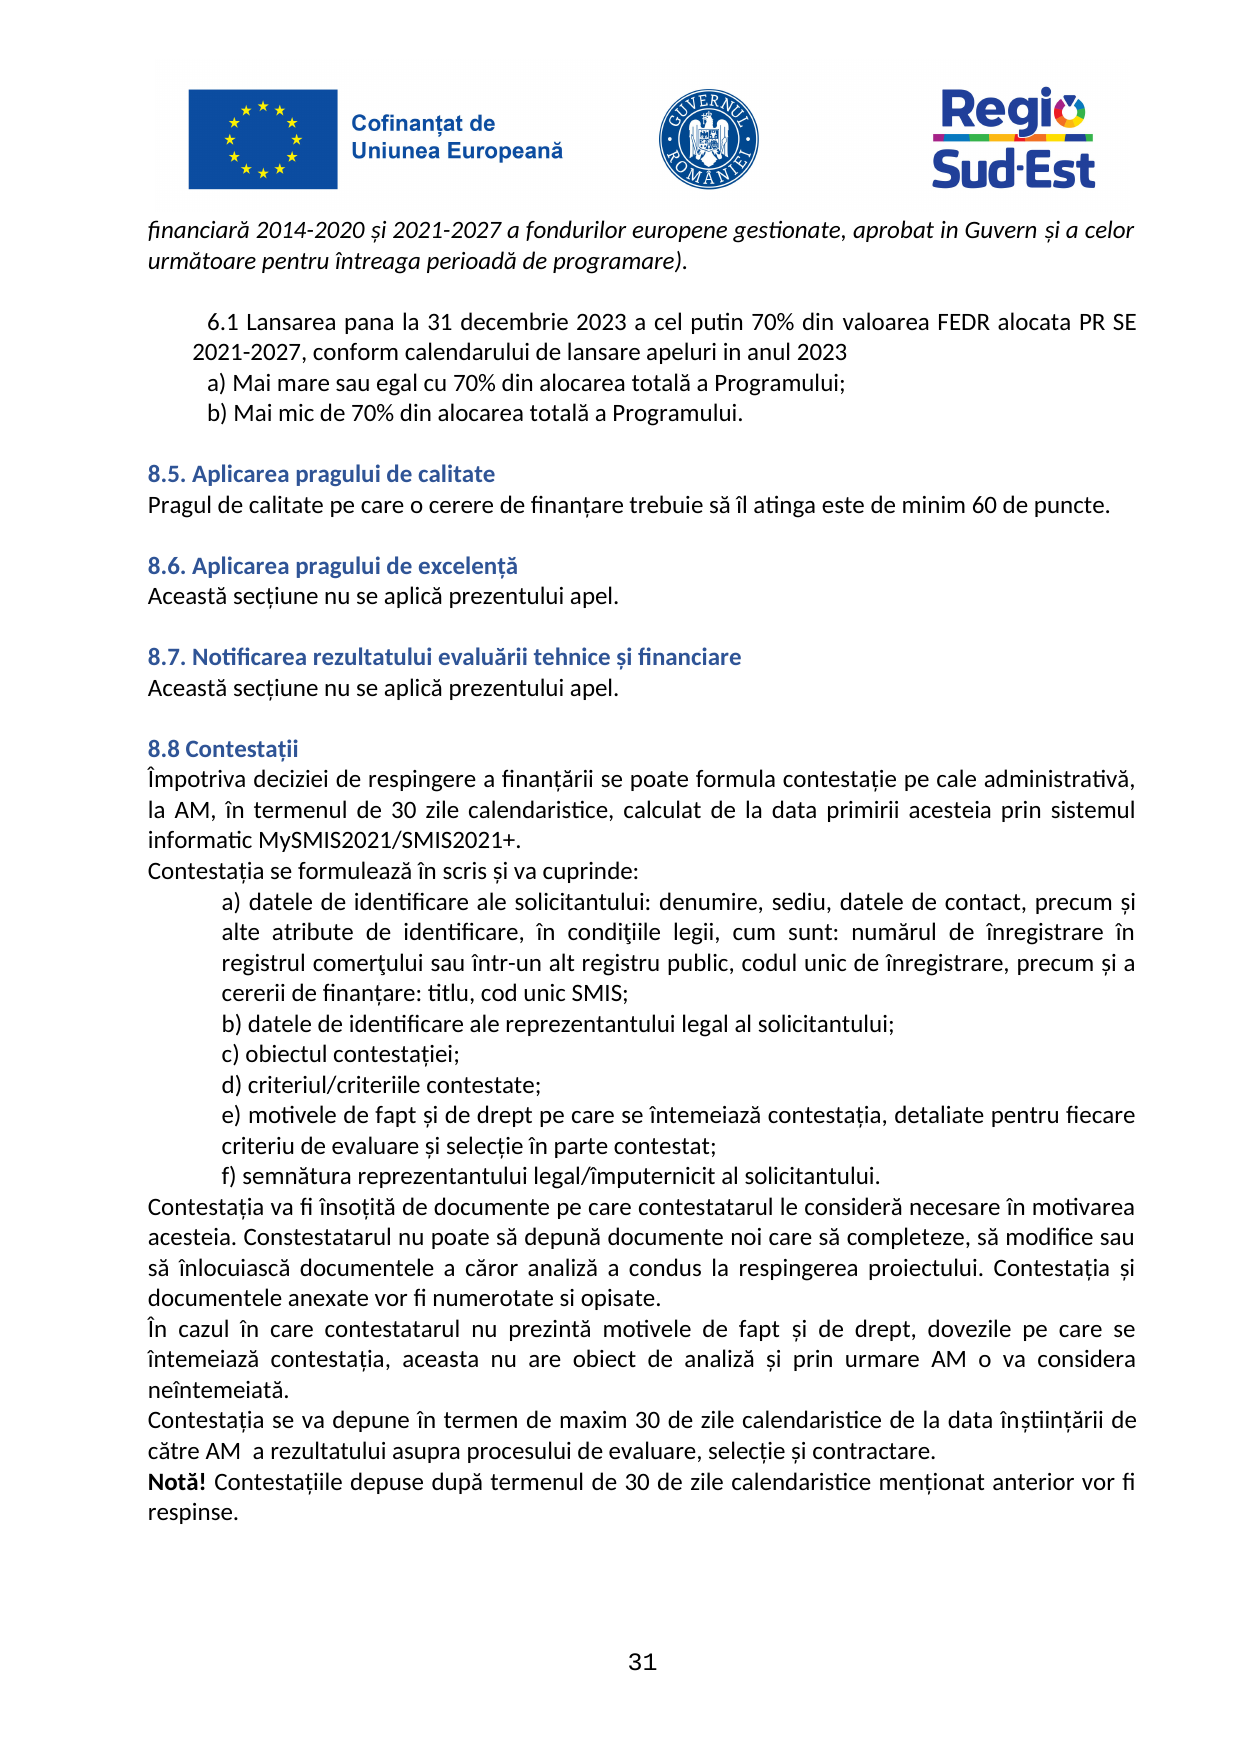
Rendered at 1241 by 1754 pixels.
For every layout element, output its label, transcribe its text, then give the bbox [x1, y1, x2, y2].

subtitle 8.5. Aplicarea pragului de calitate [148, 458, 1137, 489]
text c) obiectul contestației; [221, 1038, 1137, 1069]
text Această secțiune nu se aplică prezentului apel. [148, 581, 1137, 611]
text Pragul de calitate pe care o cerere de finanțare trebuie să îl atinga este de minim 60 de puncte. [148, 489, 1137, 519]
text Contestația va fi însoțită de documente pe care contestatarul le consideră necesare în motivarea acesteia. Constestatarul nu poate să depună documente noi care să completeze, să modifice sau să înlocuiască documentele a căror analiză a condus la respingerea proiectului. Contestația și documentele anexate vor fi numerotate si opisate. [148, 1191, 1137, 1313]
text Contestaţia se formulează în scris și va cuprinde: [148, 855, 1137, 886]
subtitle 8.6. Aplicarea pragului de excelență [148, 550, 1137, 581]
picture [155, 59, 1130, 212]
text În cazul în care contestatarul nu prezintă motivele de fapt şi de drept, dovezile pe care se întemeiază contestaţia, aceasta nu are obiect de analiză și prin urmare AM o va considera neîntemeiată. [148, 1313, 1137, 1404]
text a) Mai mare sau egal cu 70% din alocarea totală a Programului; [192, 367, 1137, 397]
subtitle 8.7. Notificarea rezultatului evaluării tehnice și financiare [148, 642, 1137, 672]
text 6.1 Lansarea pana la 31 decembrie 2023 a cel putin 70% din valoarea FEDR alocata PR SE 2021-2027, conform calendarului de lansare apeluri in anul 2023 [192, 306, 1137, 367]
text e) motivele de fapt și de drept pe care se întemeiază contestația, detaliate pentru fiecare criteriu de evaluare și selecție în parte contestat; [221, 1099, 1137, 1160]
text d) criteriul/criteriile contestate; [221, 1069, 1137, 1099]
text a) datele de identificare ale solicitantului: denumire, sediu, datele de contact, precum și alte atribute de identificare, în condiţiile legii, cum sunt: numărul de înregistrare în registrul comerţului sau într-un alt registru public, codul unic de înregistrare, precum și a cererii de finanțare: titlu, cod unic SMIS; [221, 886, 1137, 1008]
text Notă! Contestațiile depuse după termenul de 30 de zile calendaristice menționat anterior vor fi respinse. [148, 1466, 1137, 1527]
subtitle 8.8 Contestaţii [148, 733, 1137, 764]
text Împotriva deciziei de respingere a finanțării se poate formula contestație pe cale administrativă, la AM, în termenul de 30 zile calendaristice, calculat de la data primirii acesteia prin sistemul informatic MySMIS2021/SMIS2021+. [148, 764, 1137, 855]
text f) semnătura reprezentantului legal/împuternicit al solicitantului. [221, 1160, 1137, 1191]
text Această secțiune nu se aplică prezentului apel. [148, 672, 1137, 703]
text b) Mai mic de 70% din alocarea totală a Programului. [192, 397, 1137, 428]
text Contestaţia se va depune în termen de maxim 30 de zile calendaristice de la data înştiinţării de către AM a rezultatului asupra procesului de evaluare, selecție și contractare. [148, 1404, 1137, 1466]
text b) datele de identificare ale reprezentantului legal al solicitantului; [221, 1008, 1137, 1038]
